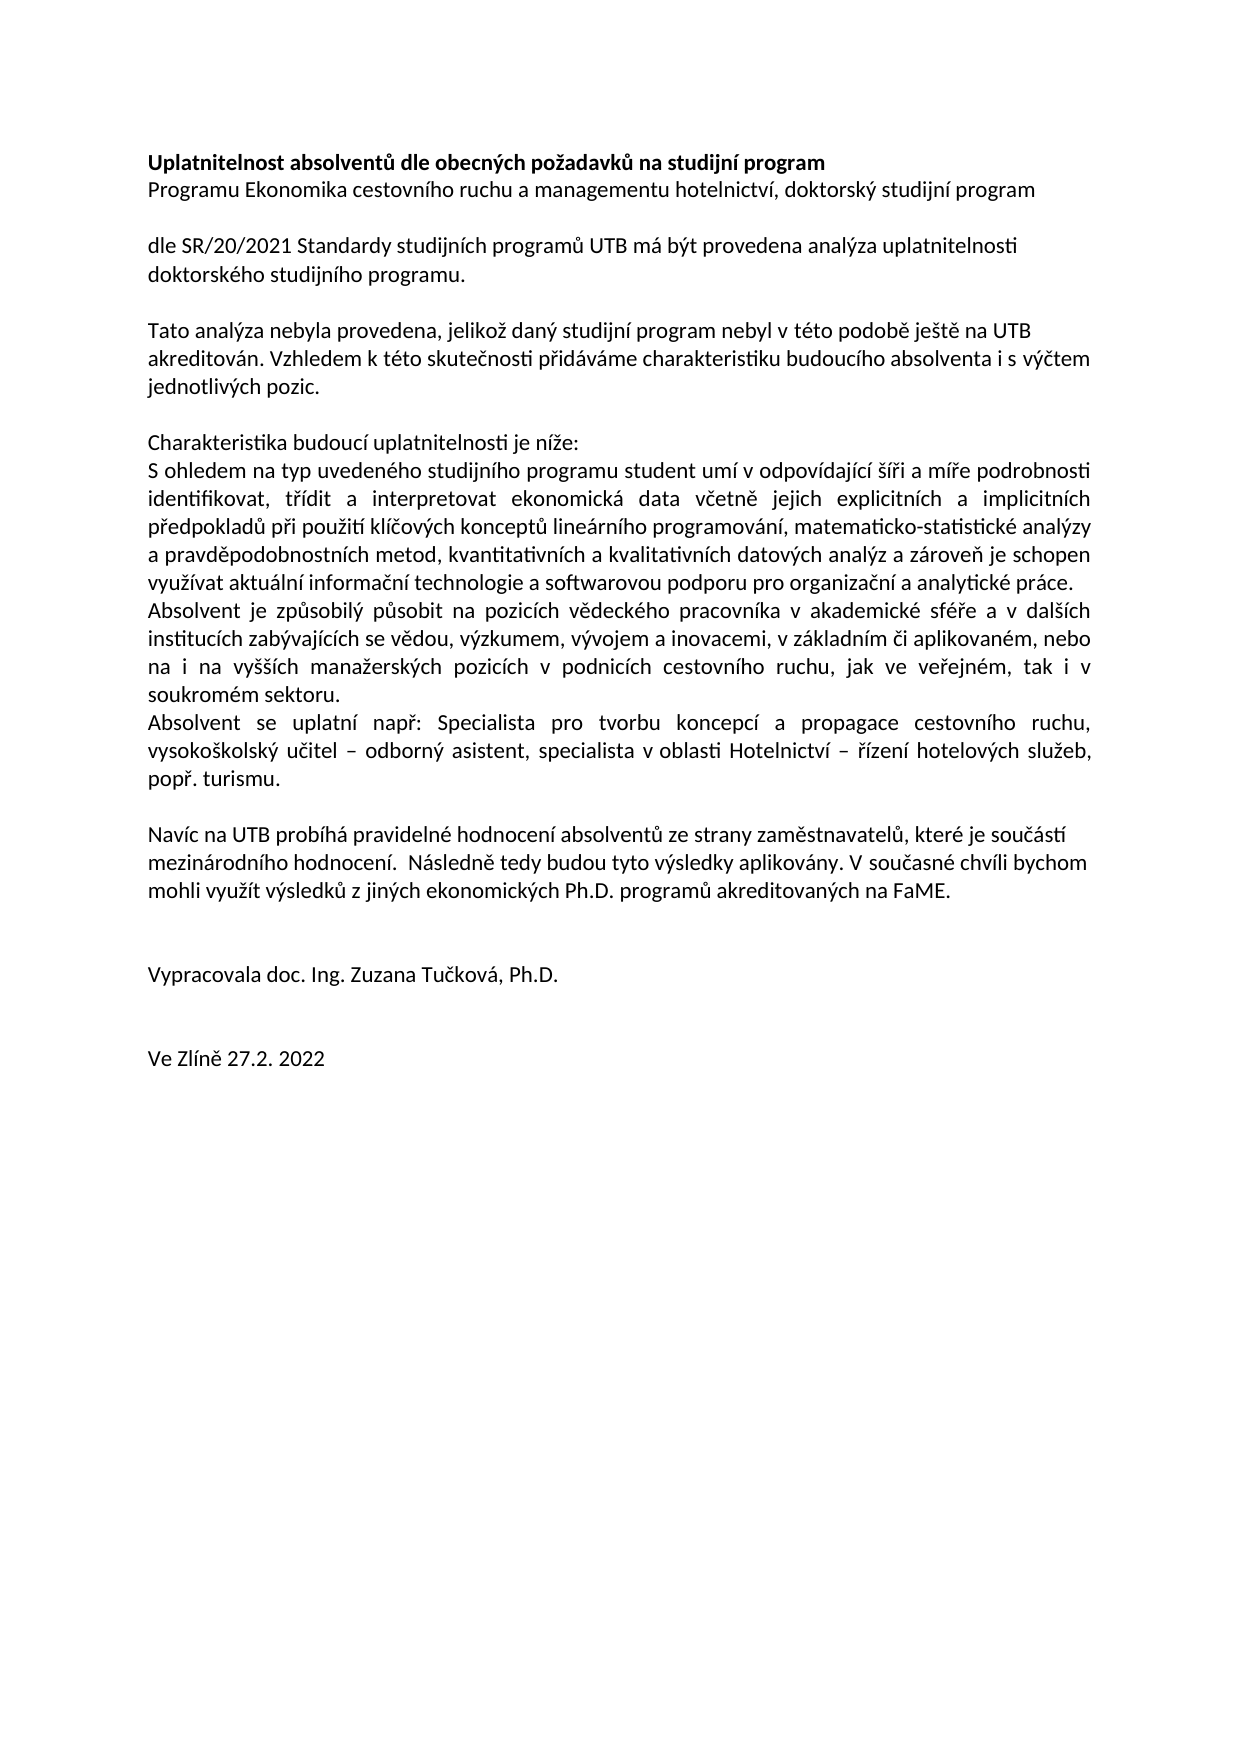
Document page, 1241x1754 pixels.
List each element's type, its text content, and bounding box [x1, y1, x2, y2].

text dle SR/20/2021 Standardy studijních programů UTB má být provedena analýza uplatnitelnosti doktorského studijního programu. [148, 232, 1093, 288]
text Charakteristika budoucí uplatnitelnosti je níže: [148, 428, 1093, 456]
text Vypracovala doc. Ing. Zuzana Tučková, Ph.D. [148, 960, 1093, 988]
text Navíc na UTB probíhá pravidelné hodnocení absolventů ze strany zaměstnavatelů, které je součástí mezinárodního hodnocení. Následně tedy budou tyto výsledky aplikovány. V současné chvíli bychom mohli využít výsledků z jiných ekonomických Ph.D. programů akreditovaných na FaME. [148, 820, 1093, 904]
text Absolvent je způsobilý působit na pozicích vědeckého pracovníka v akademické sféře a v dalších institucích zabývajících se vědou, výzkumem, vývojem a inovacemi, v základním či aplikovaném, nebo na i na vyšších manažerských pozicích v podnicích cestovního ruchu, jak ve veřejném, tak i v soukromém sektoru. [148, 596, 1093, 708]
text Uplatnitelnost absolventů dle obecných požadavků na studijní program [148, 148, 1093, 176]
text Tato analýza nebyla provedena, jelikož daný studijní program nebyl v této podobě ještě na UTB akreditován. Vzhledem k této skutečnosti přidáváme charakteristiku budoucího absolventa i s výčtem jednotlivých pozic. [148, 316, 1093, 400]
text Absolvent se uplatní např: Specialista pro tvorbu koncepcí a propagace cestovního ruchu, vysokoškolský učitel – odborný asistent, specialista v oblasti Hotelnictví – řízení hotelových služeb, popř. turismu. [148, 708, 1093, 792]
text Programu Ekonomika cestovního ruchu a managementu hotelnictví, doktorský studijní program [148, 176, 1093, 204]
text Ve Zlíně 27.2. 2022 [148, 1044, 1093, 1072]
text S ohledem na typ uvedeného studijního programu student umí v odpovídající šíři a míře podrobnosti identifikovat, třídit a interpretovat ekonomická data včetně jejich explicitních a implicitních předpokladů při použití klíčových konceptů lineárního programování, matematicko-statistické analýzy a pravděpodobnostních metod, kvantitativních a kvalitativních datových analýz a zároveň je schopen využívat aktuální informační technologie a softwarovou podporu pro organizační a analytické práce. [148, 456, 1093, 596]
